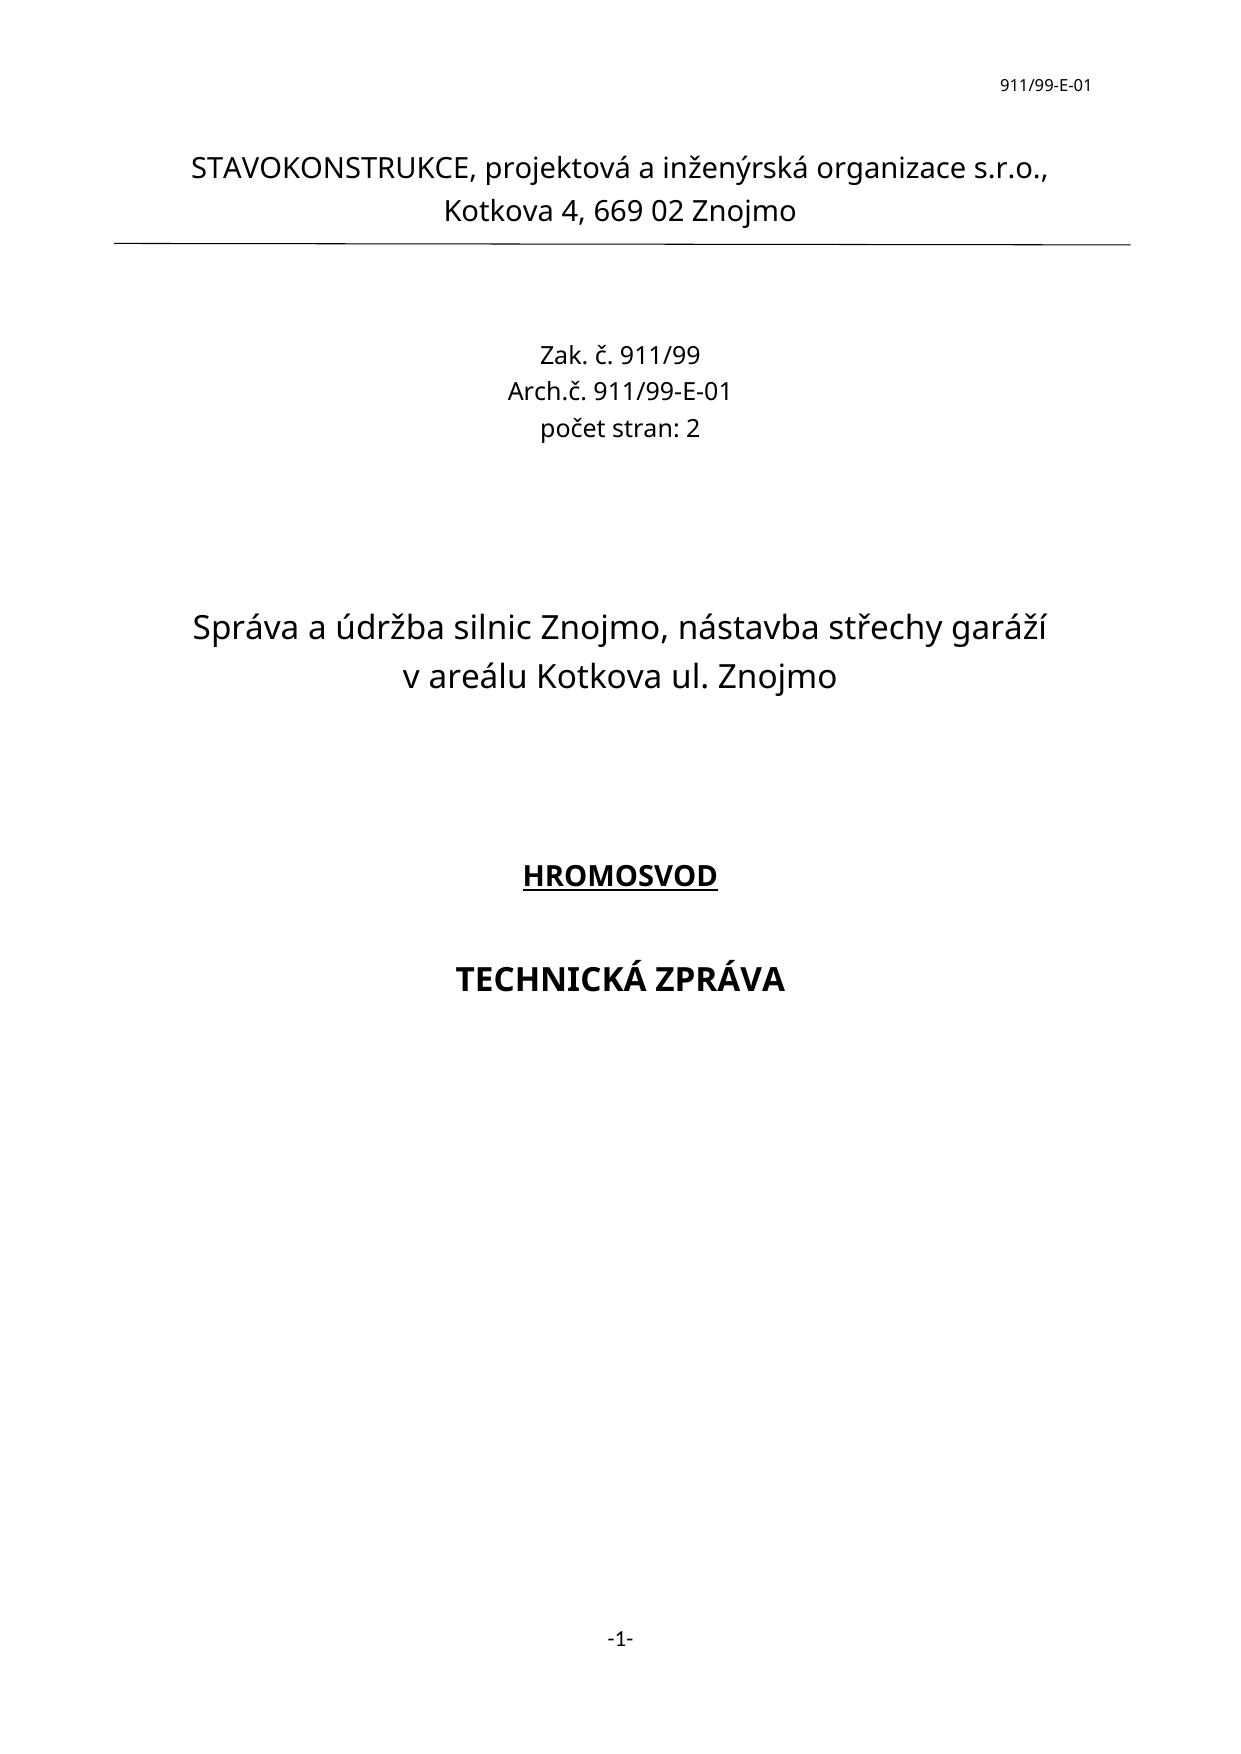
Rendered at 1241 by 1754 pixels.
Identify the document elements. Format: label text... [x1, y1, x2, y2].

text Kotkova 4, 669 02 Znojmo [148, 190, 1093, 230]
text HROMOSVOD [148, 855, 1093, 895]
text Arch.č. 911/99-E-01 [148, 374, 1093, 408]
text Zak. č. 911/99 [148, 337, 1093, 371]
text počet stran: 2 [148, 411, 1093, 445]
text STAVOKONSTRUKCE, projektová a inženýrská organizace s.r.o., [148, 148, 1093, 187]
text Správa a údržba silnic Znojmo, nástavba střechy garáží v areálu Kotkova ul. Znojmo [148, 603, 1093, 698]
text TECHNICKÁ ZPRÁVA [148, 956, 1093, 1001]
